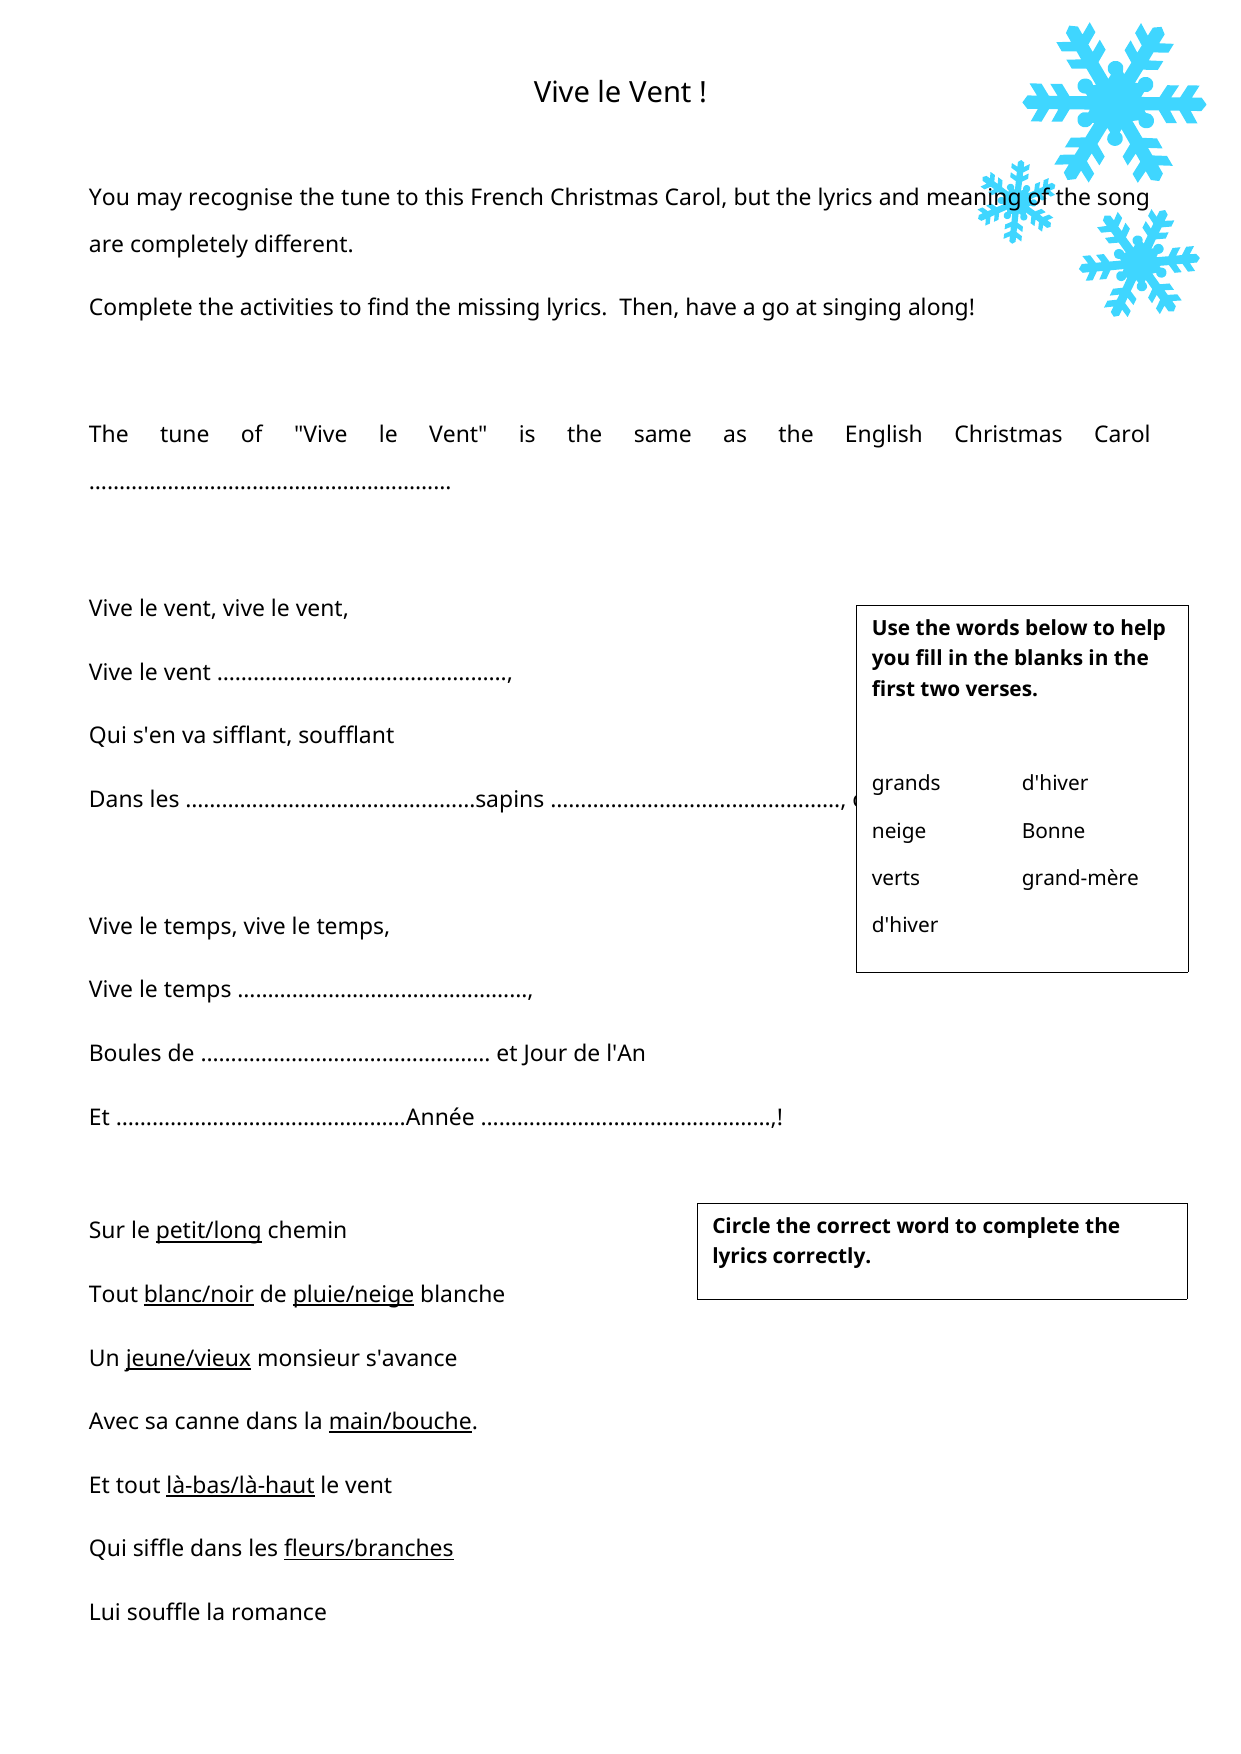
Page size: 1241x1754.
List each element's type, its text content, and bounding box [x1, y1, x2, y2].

text Qui s'en va sifflant, soufflant [89, 719, 856, 751]
text Vive le vent, vive le vent, [89, 592, 1152, 623]
text Lui souffle la romance [89, 1596, 1152, 1627]
text Un jeune/vieux monsieur s'avance [89, 1342, 1152, 1373]
text Complete the activities to find the missing lyrics. Then, have a go at singing along! [89, 291, 1152, 322]
text Dans les …………………………………………sapins …………………………………………, oh ! [89, 783, 856, 814]
text Qui siffle dans les fleurs/branches [89, 1532, 1152, 1563]
text Et tout là-bas/là-haut le vent [89, 1469, 1152, 1500]
text Vive le temps …………………………………………, [89, 973, 1152, 1005]
text Vive le Vent ! [89, 71, 1152, 111]
text You may recognise the tune to this French Christmas Carol, but the lyrics and meaning of the song are completely different. [89, 181, 1152, 259]
text Vive le temps, vive le temps, [89, 910, 856, 941]
text Tout blanc/noir de pluie/neige blanche [89, 1278, 1152, 1309]
text Boules de ………………………………………… et Jour de l'An [89, 1037, 1152, 1068]
text The tune of "Vive le Vent" is the same as the English Christmas Carol …………………………………………………… [89, 418, 1152, 496]
text Avec sa canne dans la main/bouche. [89, 1405, 1152, 1436]
text Vive le vent …………………………………………, [89, 656, 856, 687]
text Sur le petit/long chemin [89, 1214, 697, 1246]
text Et …………………………………………Année …………………………………………,! [89, 1101, 1152, 1132]
